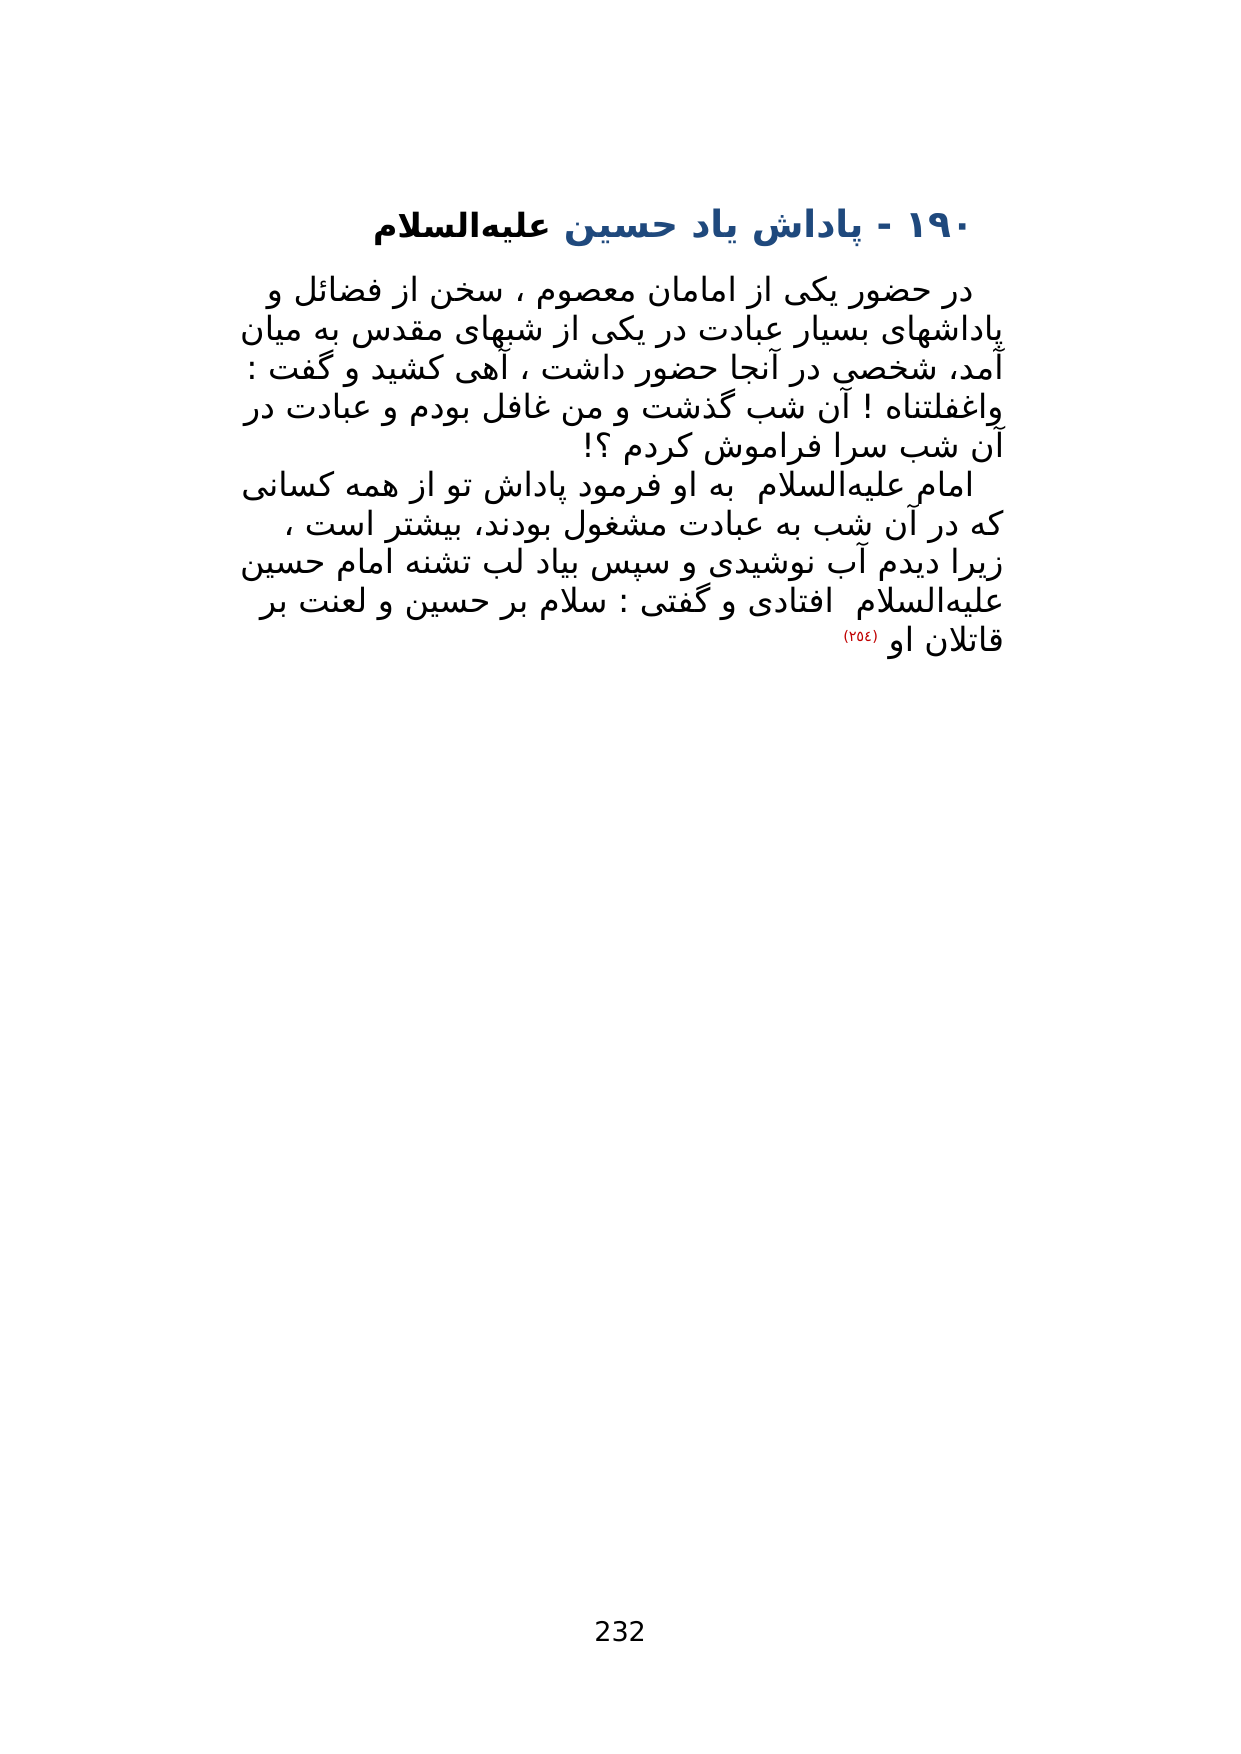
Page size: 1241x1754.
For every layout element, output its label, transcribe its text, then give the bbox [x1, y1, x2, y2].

text در حضور يكى از امامان معصوم ، سخن از فضائل و پاداشهاى بسيار عبادت در يكى از شبهاى مقدس به ميان آمد، شخصى در آنجا حضور داشت ، آهى كشيد و گفت : واغفلتناه ! آن شب گذشت و من غافل بودم و عبادت در آن شب سرا فراموش كردم ؟! [236, 271, 1004, 465]
subtitle ١٩٠ - پاداش ياد حسين عليه‌السلام [236, 202, 1004, 246]
text امام عليه‌السلام به او فرمود پاداش تو از همه كسانى كه در آن شب به عبادت مشغول بودند، بيشتر است ، زيرا ديدم آب نوشيدى و سپس بياد لب تشنه امام حسين عليه‌السلام افتادى و گفتى : سلام بر حسين و لعنت بر قاتلان او (٢٥٤) [236, 465, 1004, 659]
